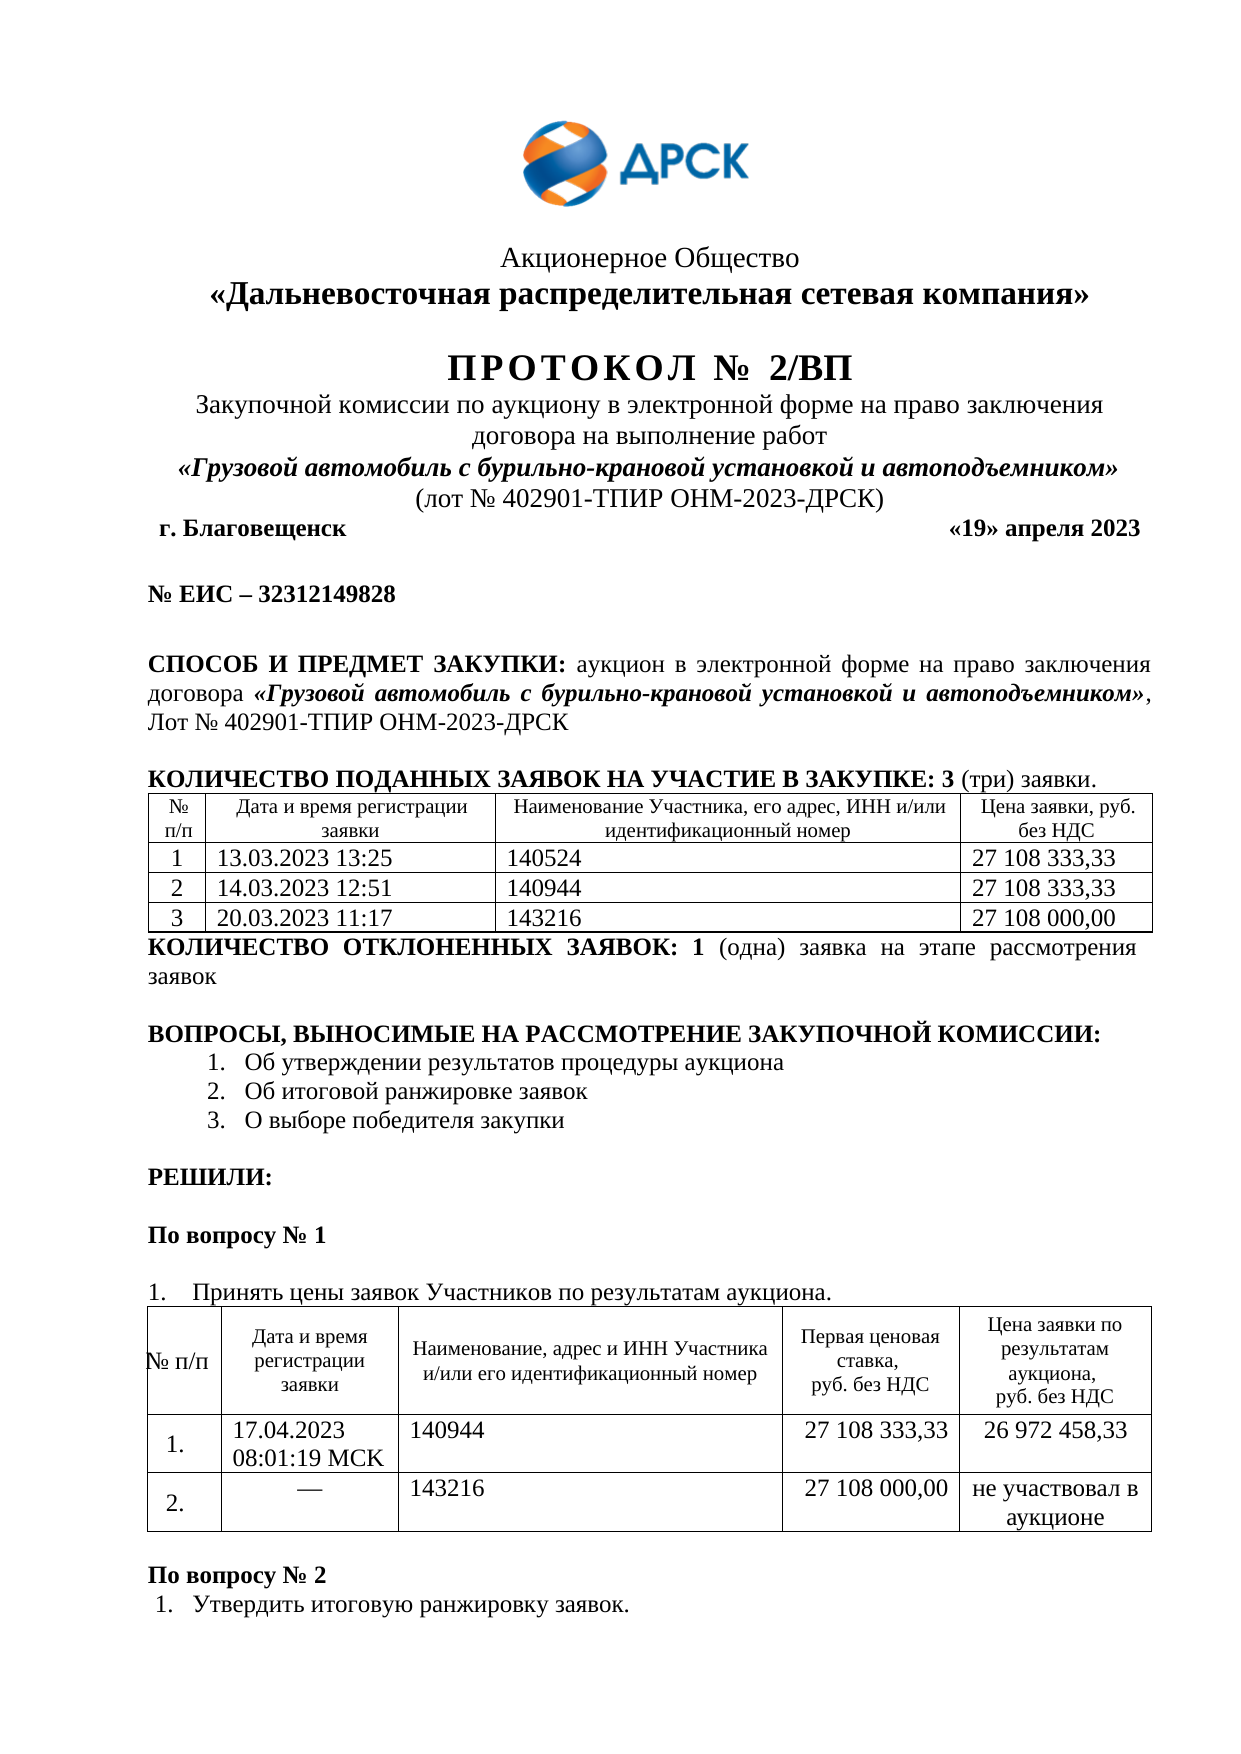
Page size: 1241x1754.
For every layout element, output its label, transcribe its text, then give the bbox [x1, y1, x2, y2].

table_header «19» апреля 2023 [652, 513, 1152, 542]
list Принять цены заявок Участников по результатам аукциона. [148, 1277, 1152, 1306]
table_cell 3 [149, 903, 205, 931]
table_header Наименование, адрес и ИНН Участника и/или его идентификационный номер [399, 1307, 782, 1414]
table_header Цена заявки, руб. без НДС [961, 794, 1152, 842]
table_cell [148, 1473, 221, 1531]
list О выборе победителя закупки [207, 1105, 1152, 1134]
text По вопросу № 2 [148, 1561, 1152, 1589]
list Утвердить итоговую ранжировку заявок. [154, 1589, 1152, 1618]
list № ЕИС – 32312149828 [148, 579, 1152, 608]
table_cell 1 [149, 843, 205, 872]
text Акционерное Общество [148, 240, 1152, 273]
table_cell 13.03.2023 13:25 [206, 843, 495, 872]
table_cell не участвовал в аукционе [960, 1473, 1151, 1531]
text «Дальневосточная распределительная сетевая компания» [148, 273, 1152, 312]
text По вопросу № 1 [148, 1220, 1152, 1249]
table_cell 27 108 333,33 [961, 843, 1152, 872]
table_header Первая ценовая ставка, руб. без НДС [783, 1307, 959, 1414]
text КОЛИЧЕСТВО ОТКЛОНЕННЫХ ЗАЯВОК: 1 (одна) заявка на этапе рассмотрения заявок [148, 933, 1137, 990]
table_cell [148, 1415, 221, 1472]
list Об итоговой ранжировке заявок [207, 1076, 1152, 1105]
table_cell 27 108 333,33 [961, 873, 1152, 902]
table_cell — [222, 1473, 398, 1531]
table_header Цена заявки по результатам аукциона, руб. без НДС [960, 1307, 1151, 1414]
table_cell 143216 [399, 1473, 782, 1531]
table_header № п/п [148, 1307, 221, 1414]
text ВОПРОСЫ, ВЫНОСИМЫЕ НА РАССМОТРЕНИЕ ЗАКУПОЧНОЙ КОМИССИИ: [148, 1019, 1152, 1047]
text ПРОТОКОЛ № 2/ВП [148, 345, 1152, 388]
table_cell 20.03.2023 11:17 [206, 903, 495, 931]
list «Грузовой автомобиль с бурильно-крановой установкой и автоподъемником» [148, 451, 1152, 482]
table_cell 17.04.2023 08:01:19 MCK [222, 1415, 398, 1472]
table_cell 140944 [496, 873, 960, 902]
table_cell 140944 [399, 1415, 782, 1472]
table_header № п/п [149, 794, 205, 842]
table_cell 27 108 000,00 [783, 1473, 959, 1531]
table_cell 140524 [496, 843, 960, 872]
table_cell 143216 [496, 903, 960, 931]
table_header г. Благовещенск [148, 513, 652, 542]
picture [519, 118, 766, 207]
list (лот № 402901-ТПИР ОНМ-2023-ДРСК) [148, 482, 1152, 513]
table_header Наименование Участника, его адрес, ИНН и/или идентификационный номер [496, 794, 960, 842]
table_cell 26 972 458,33 [960, 1415, 1151, 1472]
table_cell 2 [149, 873, 205, 902]
table_cell 27 108 000,00 [961, 903, 1152, 931]
list СПОСОБ И ПРЕДМЕТ ЗАКУПКИ: аукцион в электронной форме на право заключения договора «Грузовой автомобиль с бурильно-крановой установкой и автоподъемником», Лот № 402901-ТПИР ОНМ-2023-ДРСК [148, 649, 1152, 735]
list Закупочной комиссии по аукциону в электронной форме на право заключения договора на выполнение работ [148, 388, 1152, 451]
table_cell 27 108 333,33 [783, 1415, 959, 1472]
table_header Дата и время регистрации заявки [222, 1307, 398, 1414]
table_cell 14.03.2023 12:51 [206, 873, 495, 902]
table_header Дата и время регистрации заявки [206, 794, 495, 842]
text КОЛИЧЕСТВО ПОДАННЫХ ЗАЯВОК НА УЧАСТИЕ В ЗАКУПКЕ: 3 (три) заявки. [148, 764, 1152, 793]
list РЕШИЛИ: [148, 1162, 1152, 1191]
list Об утверждении результатов процедуры аукциона [207, 1047, 1152, 1076]
